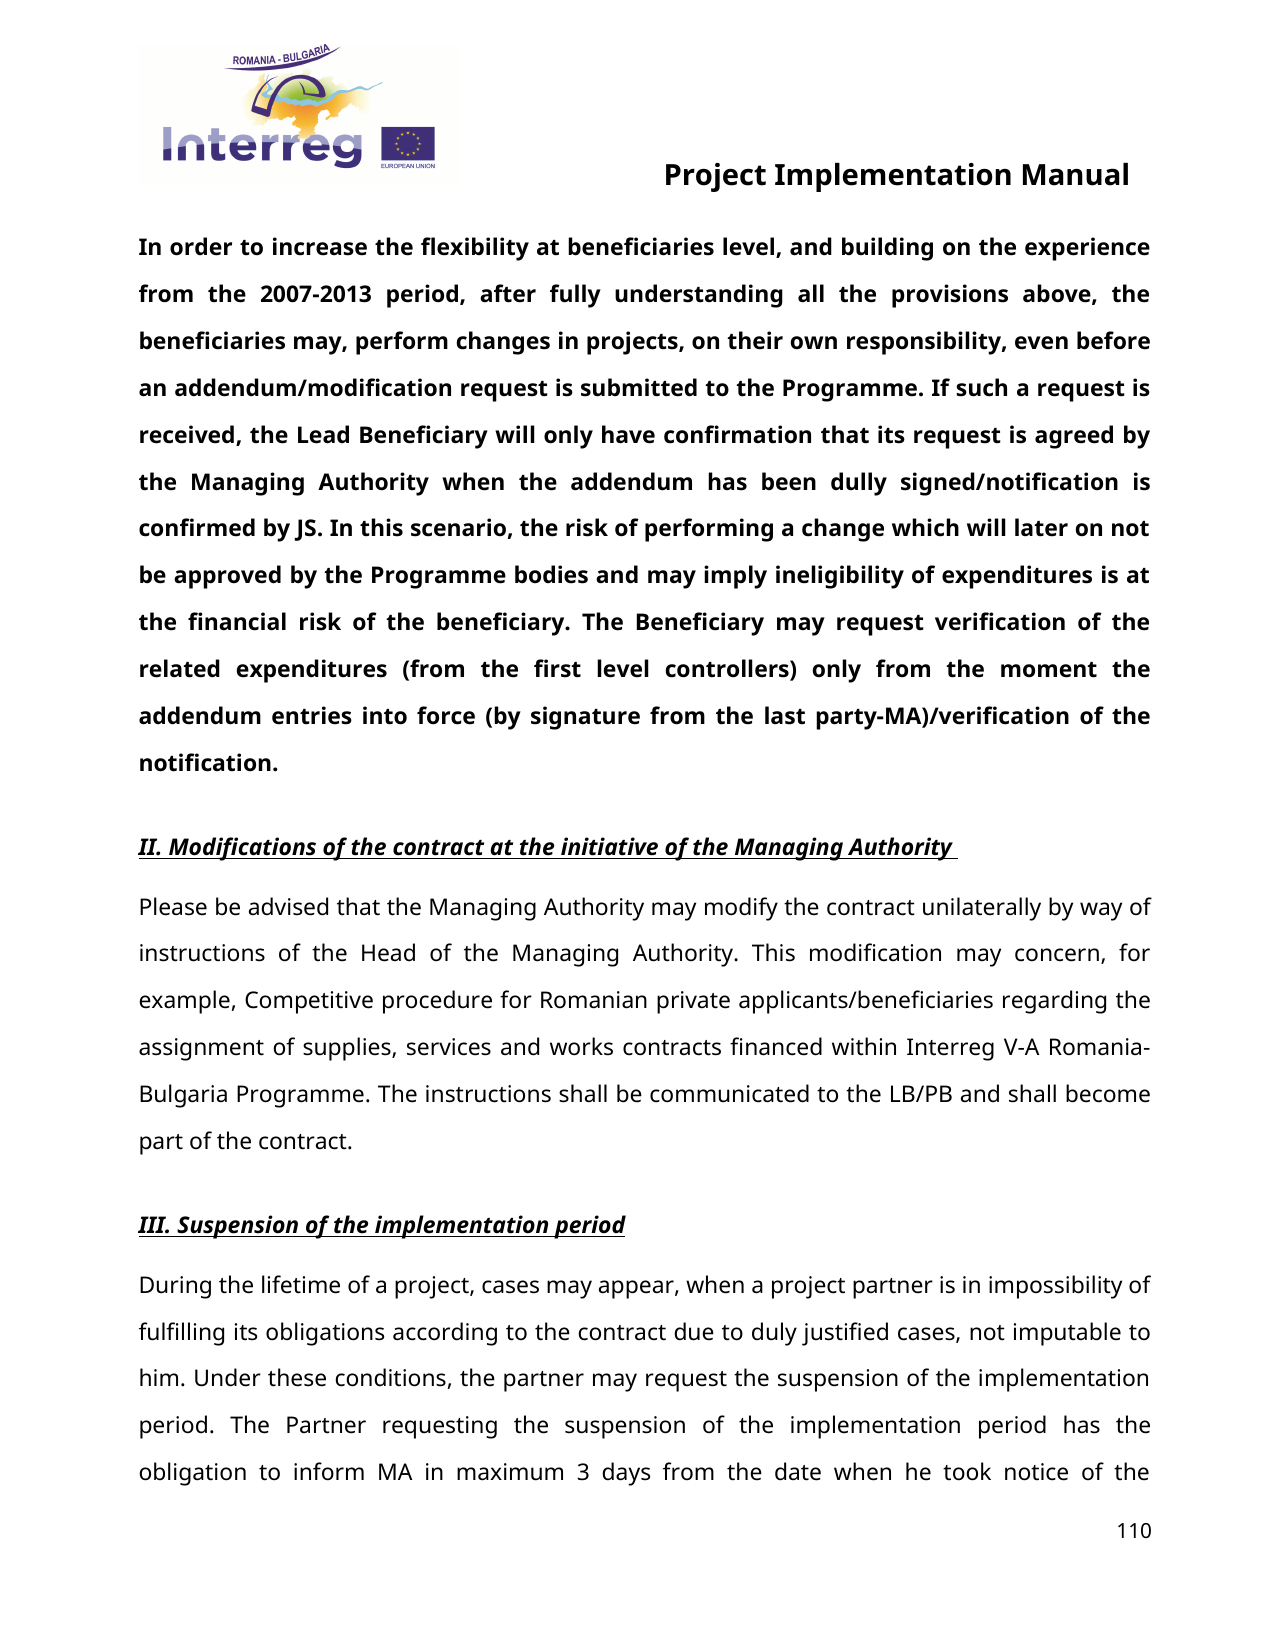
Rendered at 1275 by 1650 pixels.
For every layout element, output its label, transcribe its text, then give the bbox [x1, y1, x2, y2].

text II. Modifications of the contract at the initiative of the Managing Authority [138, 831, 1152, 862]
text In order to increase the flexibility at beneficiaries level, and building on the experience from the 2007-2013 period, after fully understanding all the provisions above, the beneficiaries may, perform changes in projects, on their own responsibility, even before an addendum/modification request is submitted to the Programme. If such a request is received, the Lead Beneficiary will only have confirmation that its request is agreed by the Managing Authority when the addendum has been dully signed/notification is confirmed by JS. In this scenario, the risk of performing a change which will later on not be approved by the Programme bodies and may imply ineligibility of expenditures is at the financial risk of the beneficiary. The Beneficiary may request verification of the related expenditures (from the first level controllers) only from the moment the addendum entries into force (by signature from the last party-MA)/verification of the notification. [138, 231, 1152, 778]
text III. Suspension of the implementation period [138, 1209, 1152, 1240]
picture [138, 44, 461, 185]
text Please be advised that the Managing Authority may modify the contract unilaterally by way of instructions of the Head of the Managing Authority. This modification may concern, for example, Competitive procedure for Romanian private applicants/beneficiaries regarding the assignment of supplies, services and works contracts financed within Interreg V-A Romania-Bulgaria Programme. The instructions shall be communicated to the LB/PB and shall become part of the contract. [138, 890, 1152, 1156]
